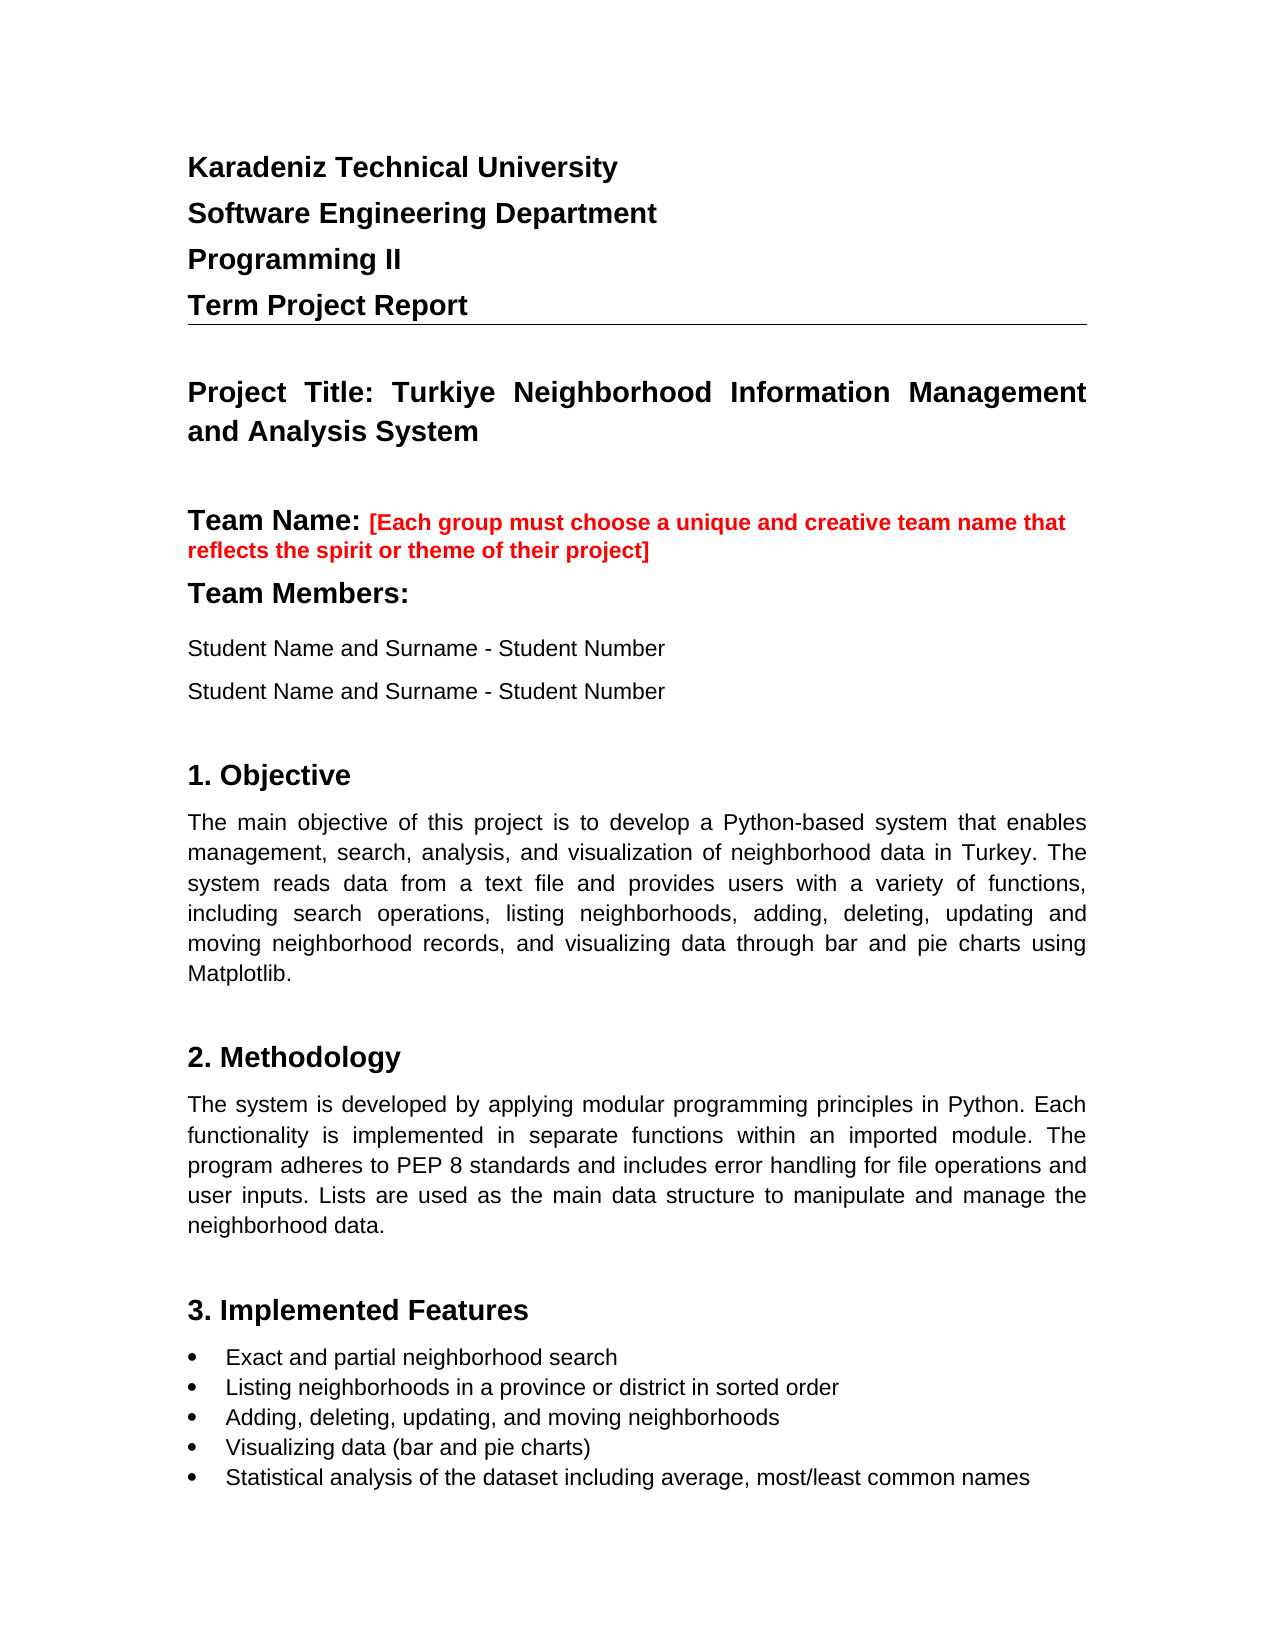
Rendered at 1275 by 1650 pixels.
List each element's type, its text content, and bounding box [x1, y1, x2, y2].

text Term Project Report [187, 288, 1087, 325]
list Visualizing data (bar and pie charts) [188, 1434, 1087, 1461]
text Student Name and Surname - Student Number [187, 678, 1087, 704]
text The system is developed by applying modular programming principles in Python. Each functionality is implemented in separate functions within an imported module. The program adheres to PEP 8 standards and includes error handling for file operations and user inputs. Lists are used as the main data structure to manipulate and manage the neighborhood data. [187, 1091, 1087, 1239]
subtitle Project Title: Turkiye Neighborhood Information Management and Analysis System [187, 375, 1087, 447]
text Team Members: [187, 576, 1087, 609]
text The main objective of this project is to develop a Python-based system that enables management, search, analysis, and visualization of neighborhood data in Turkey. The system reads data from a text file and provides users with a variety of functions, including search operations, listing neighborhoods, adding, deleting, updating and moving neighborhood records, and visualizing data through bar and pie charts using Matplotlib. [187, 809, 1087, 987]
subtitle 3. Implemented Features [187, 1292, 1087, 1326]
text Team Name: [Each group must choose a unique and creative team name that reflects the spirit or theme of their project] [187, 503, 1087, 563]
subtitle 1. Objective [187, 758, 1087, 792]
list Exact and partial neighborhood search [188, 1343, 1087, 1370]
list Adding, deleting, updating, and moving neighborhoods [188, 1404, 1087, 1430]
text Student Name and Surname - Student Number [187, 635, 1087, 662]
text Programming II [187, 242, 1087, 276]
text Karadeniz Technical University [187, 150, 1087, 183]
list Listing neighborhoods in a province or district in sorted order [188, 1374, 1087, 1400]
list Statistical analysis of the dataset including average, most/least common names [188, 1464, 1087, 1491]
subtitle 2. Methodology [187, 1040, 1087, 1074]
text Software Engineering Department [187, 196, 1087, 229]
